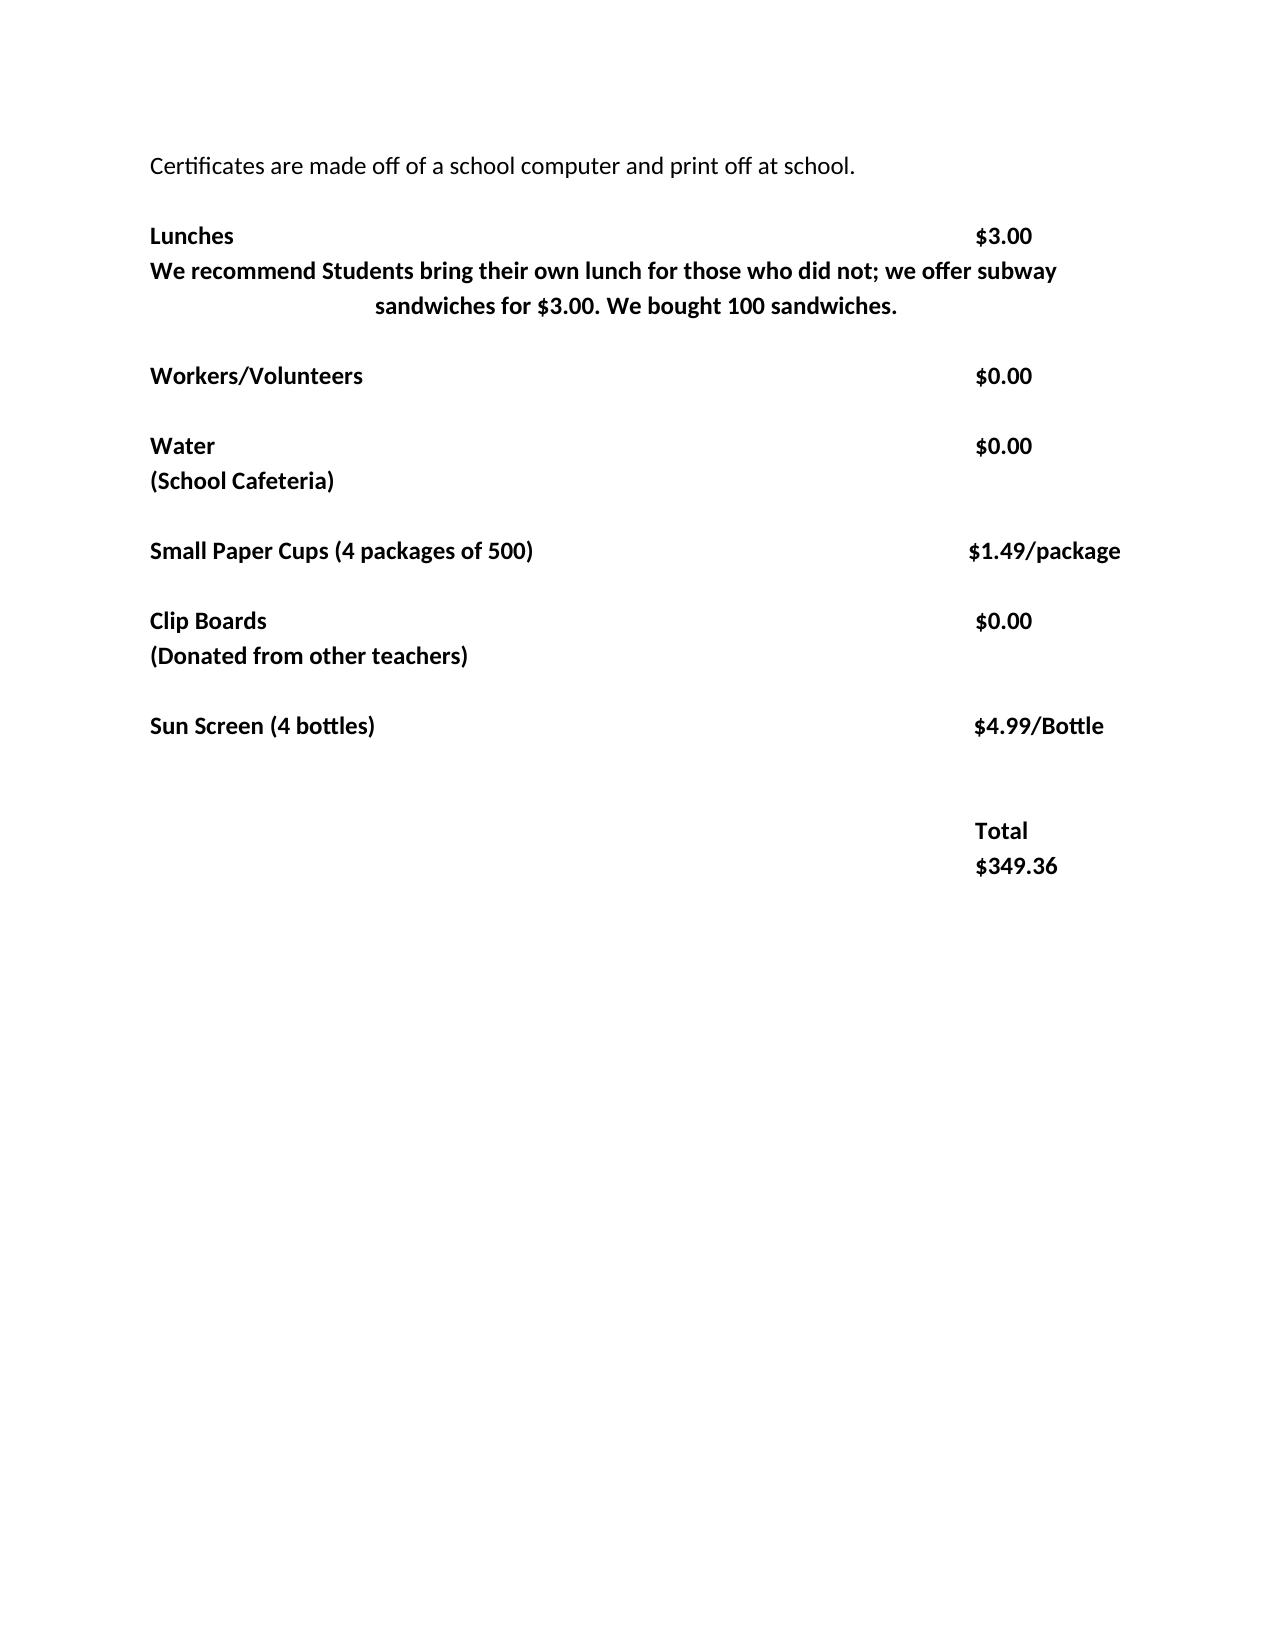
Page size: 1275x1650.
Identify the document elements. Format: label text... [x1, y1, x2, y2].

list Total [150, 815, 1125, 846]
list Workers/Volunteers $0.00 [150, 360, 1125, 391]
list We recommend Students bring their own lunch for those who did not; we offer subway sandwiches for $3.00. We bought 100 sandwiches. [150, 255, 1125, 321]
list Small Paper Cups (4 packages of 500) $1.49/package [150, 535, 1125, 566]
list Certificates are made off of a school computer and print off at school. [150, 150, 1125, 181]
list Water $0.00 [150, 430, 1125, 461]
list Clip Boards $0.00 [150, 605, 1125, 636]
list (Donated from other teachers) [150, 640, 1125, 671]
list $349.36 [150, 850, 1125, 881]
list Sun Screen (4 bottles) $4.99/Bottle [150, 710, 1125, 741]
list Lunches $3.00 [150, 220, 1125, 251]
list (School Cafeteria) [150, 465, 1125, 496]
